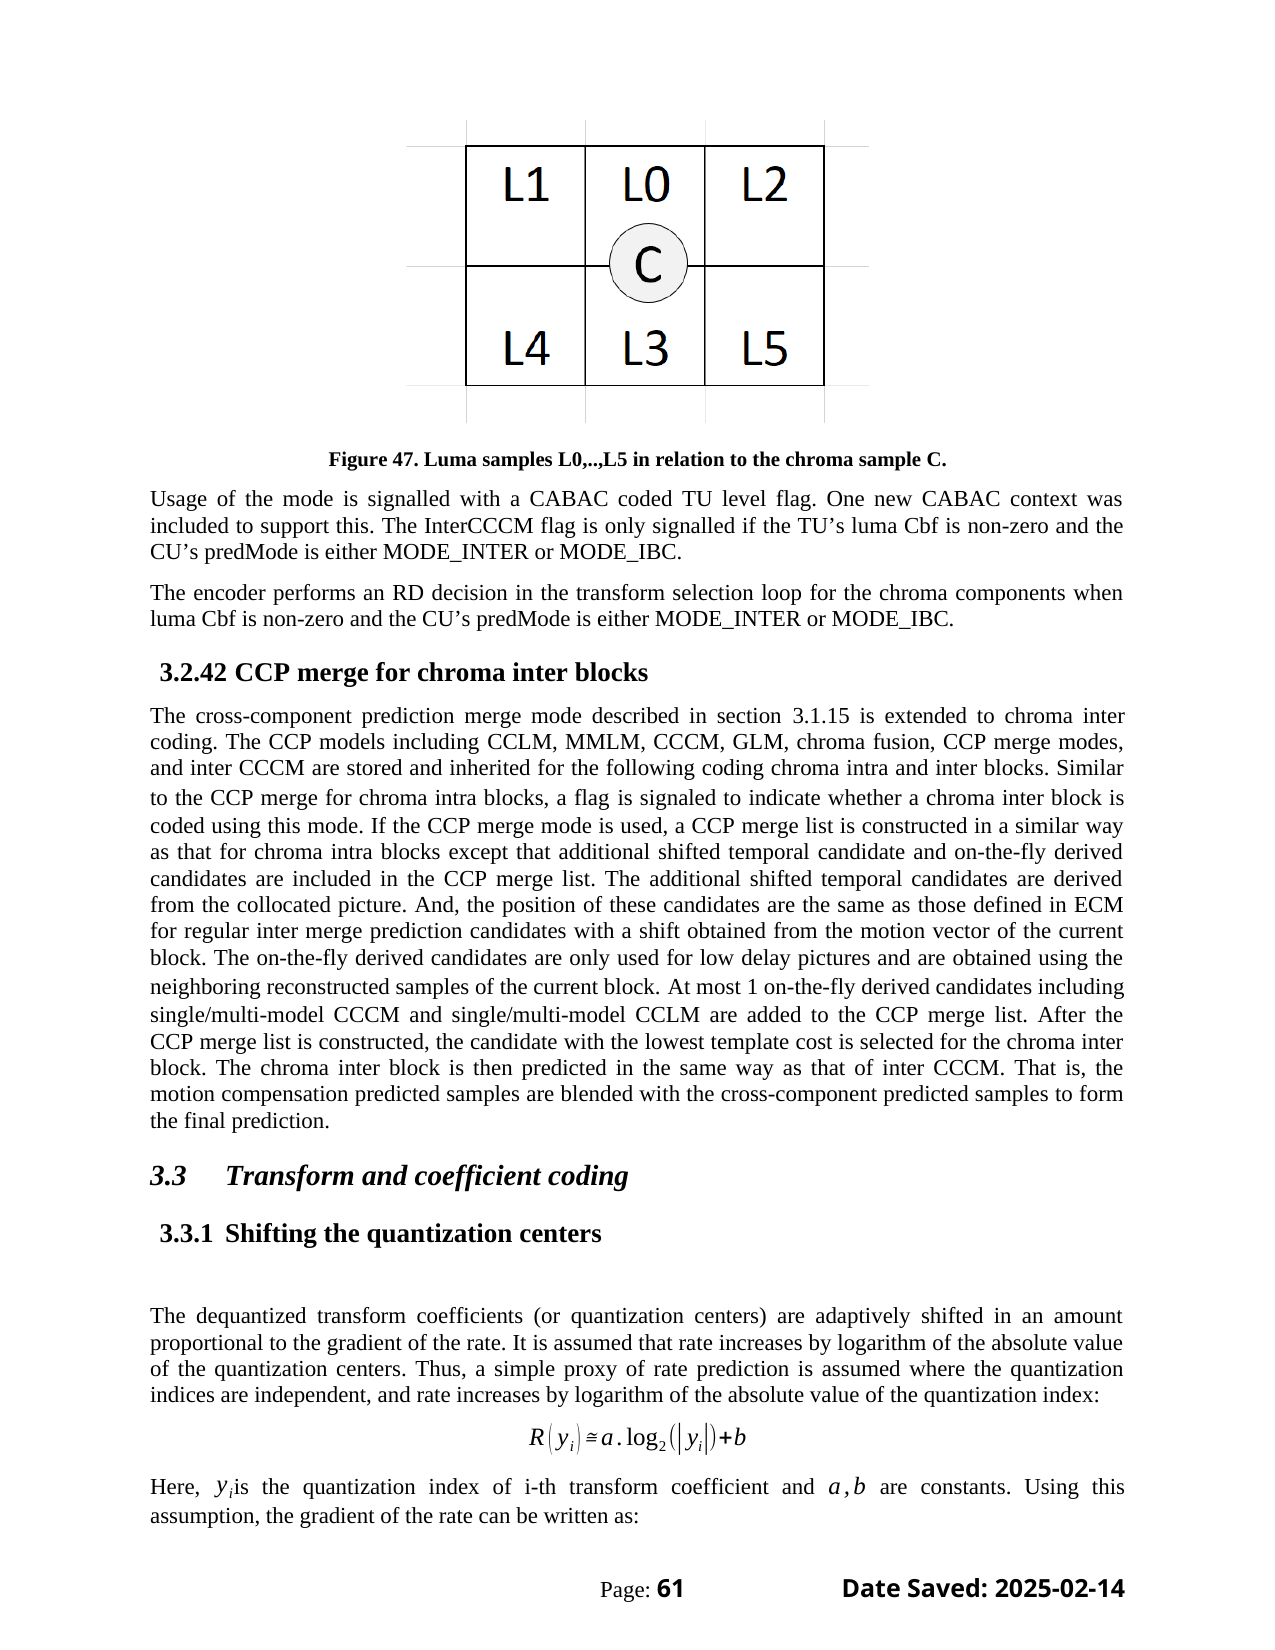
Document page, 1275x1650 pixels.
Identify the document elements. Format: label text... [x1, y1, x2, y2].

text The dequantized transform coefficients (or quantization centers) are adaptively shifted in an amount proportional to the gradient of the rate. It is assumed that rate increases by logarithm of the absolute value of the quantization centers. Thus, a simple proxy of rate prediction is assumed where the quantization indices are independent, and rate increases by logarithm of the absolute value of the quantization index: [150, 1302, 1125, 1408]
text Here, is the quantization index of i-th transform coefficient and are constants. Using this assumption, the gradient of the rate can be written as: [150, 1471, 1125, 1529]
subtitle Transform and coefficient coding [150, 1158, 1125, 1192]
subtitle CCP merge for chroma inter blocks [159, 656, 1125, 687]
subtitle Shifting the quantization centers [159, 1217, 1125, 1248]
text Figure 47. Luma samples L0,..,L5 in relation to the chroma sample C. [150, 447, 1125, 471]
picture [406, 120, 869, 423]
text The encoder performs an RD decision in the transform selection loop for the chroma components when luma Cbf is non-zero and the CU’s predMode is either MODE_INTER or MODE_IBC. [150, 579, 1125, 631]
text The cross-component prediction merge mode described in section 3.1.15 is extended to chroma inter coding. The CCP models including CCLM, MMLM, CCCM, GLM, chroma fusion, CCP merge modes, and inter CCCM are stored and inherited for the following coding chroma intra and inter blocks. Similar to the CCP merge for chroma intra blocks, a flag is signaled to indicate whether a chroma inter block is coded using this mode. If the CCP merge mode is used, a CCP merge list is constructed in a similar way as that for chroma intra blocks except that additional shifted temporal candidate and on-the-fly derived candidates are included in the CCP merge list. The additional shifted temporal candidates are derived from the collocated picture. And, the position of these candidates are the same as those defined in ECM for regular inter merge prediction candidates with a shift obtained from the motion vector of the current block. The on-the-fly derived candidates are only used for low delay pictures and are obtained using the neighboring reconstructed samples of the current block. At most 1 on-the-fly derived candidates including single/multi-model CCCM and single/multi-model CCLM are added to the CCP merge list. After the CCP merge list is constructed, the candidate with the lowest template cost is selected for the chroma inter block. The chroma inter block is then predicted in the same way as that of inter CCCM. That is, the motion compensation predicted samples are blended with the cross-component predicted samples to form the final prediction. [150, 702, 1125, 1133]
text Usage of the mode is signalled with a CABAC coded TU level flag. One new CABAC context was included to support this. The InterCCCM flag is only signalled if the TU’s luma Cbf is non-zero and the CU’s predMode is either MODE_INTER or MODE_IBC. [150, 485, 1125, 564]
